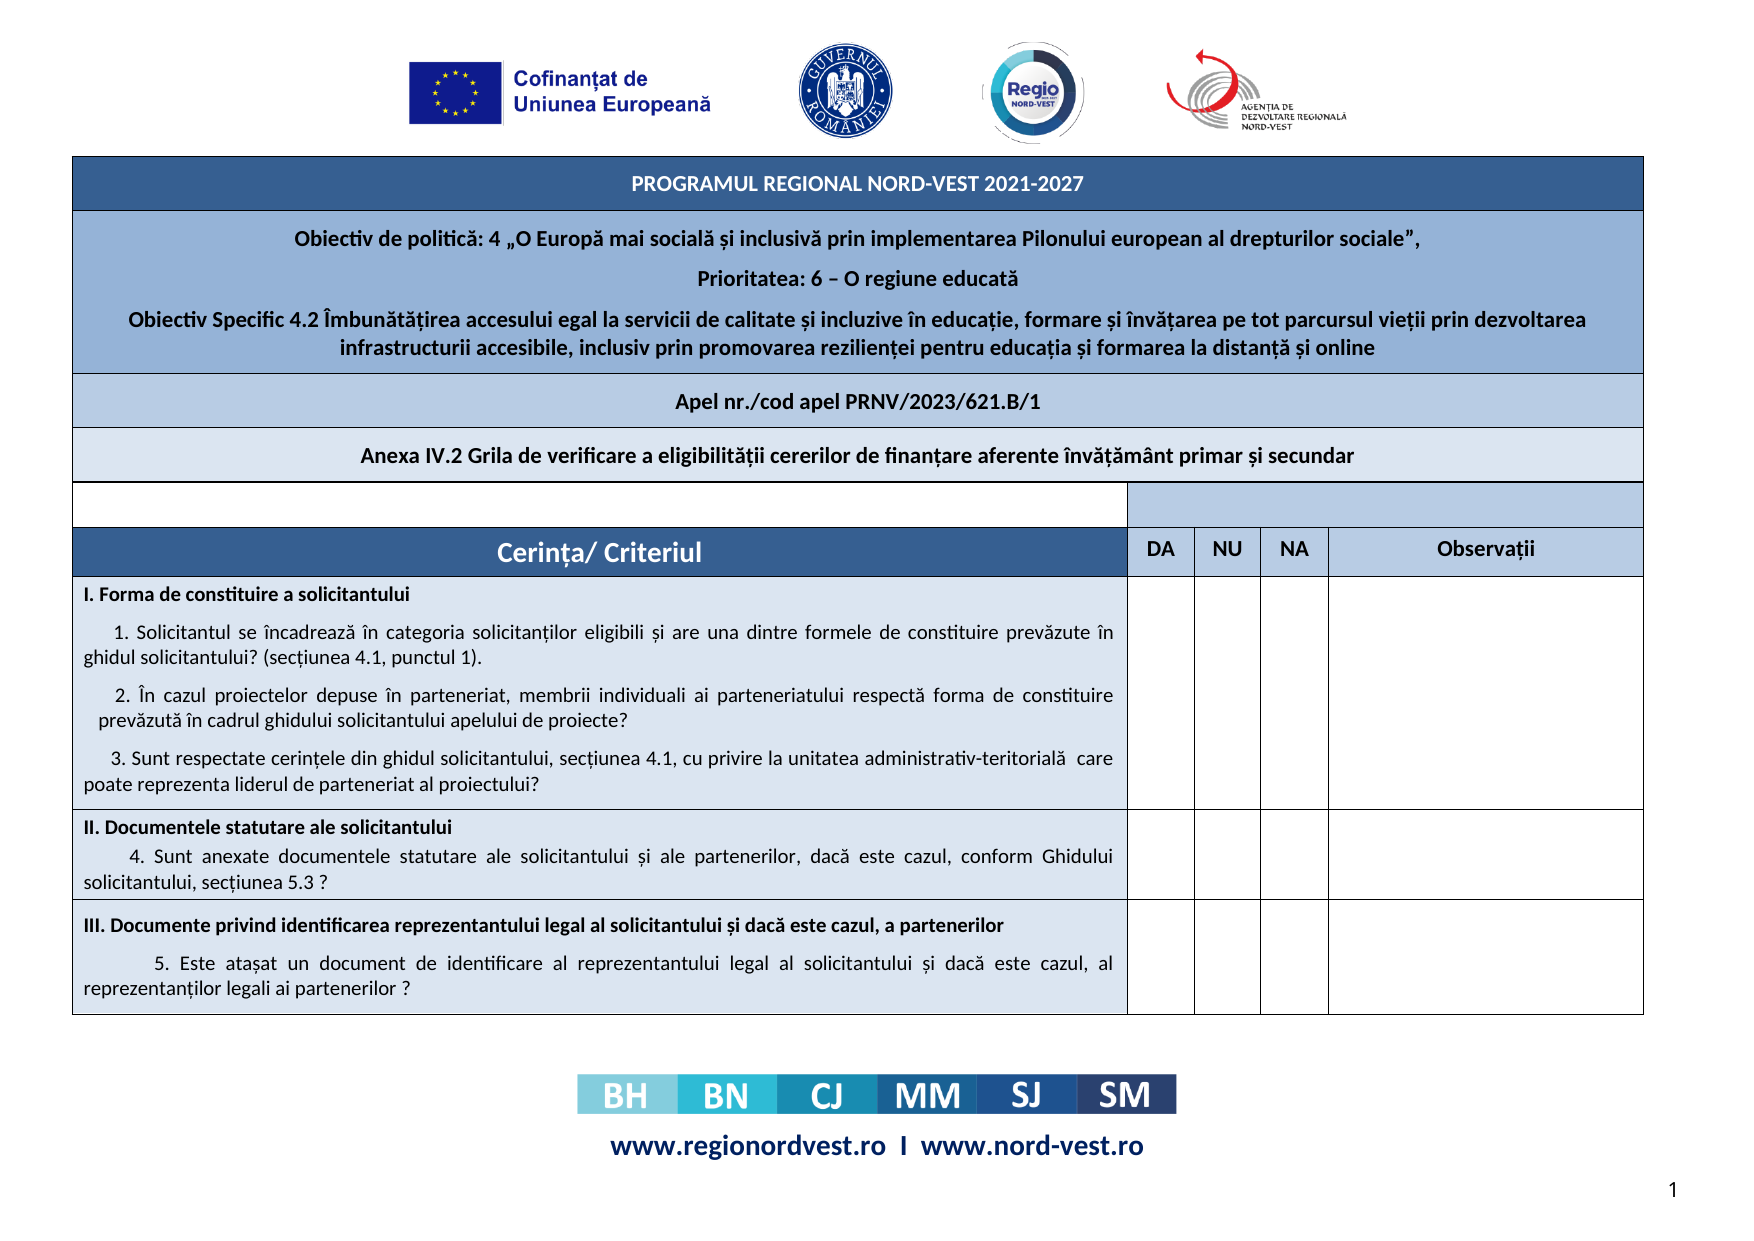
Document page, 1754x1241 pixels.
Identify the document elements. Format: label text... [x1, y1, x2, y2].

table_cell NU [1195, 528, 1260, 576]
table_cell I. Forma de constituire a solicitantului 1. Solicitantul se încadrează în categoria solicitanților eligibili și are una dintre formele de constituire prevăzute în ghidul solicitantului? (secțiunea 4.1, punctul 1). 2. În cazul proiectelor depuse în parteneriat, membrii individuali ai parteneriatului respectă forma de constituire prevăzută în cadrul ghidului solicitantului apelului de proiecte? 3. Sunt respectate cerințele din ghidul solicitantului, secțiunea 4.1, cu privire la unitatea administrativ-teritorială care poate reprezenta liderul de parteneriat al proiectului? [73, 577, 1127, 809]
table_cell [1128, 577, 1194, 809]
table_cell [1329, 900, 1643, 1013]
table_cell [73, 483, 1127, 527]
table_cell Cerința/ Criteriul [73, 528, 1127, 576]
table_cell [1261, 900, 1328, 1013]
table_cell [1128, 483, 1643, 527]
table_cell [1128, 810, 1194, 899]
table_cell [1195, 900, 1260, 1013]
picture [407, 42, 1347, 144]
table_header PROGRAMUL REGIONAL NORD-VEST 2021-2027 [73, 157, 1643, 210]
table_cell [1261, 810, 1328, 899]
table_cell Anexa IV.2 Grila de verificare a eligibilității cererilor de finanțare aferente învățământ primar și secundar [73, 428, 1643, 481]
table_cell Apel nr./cod apel PRNV/2023/621.B/1 [73, 374, 1643, 427]
table_cell [1195, 810, 1260, 899]
table_cell NA [1261, 528, 1328, 576]
table_cell [1128, 900, 1194, 1013]
table_cell II. Documentele statutare ale solicitantului 4. Sunt anexate documentele statutare ale solicitantului și ale partenerilor, dacă este cazul, conform Ghidului solicitantului, secțiunea 5.3 ? [73, 810, 1127, 899]
table_cell Observații [1329, 528, 1643, 576]
table_cell [1329, 577, 1643, 809]
table_cell Obiectiv de politică: 4 „O Europă mai socială și inclusivă prin implementarea Pilonului european al drepturilor sociale”, Prioritatea: 6 – O regiune educată Obiectiv Specific 4.2 Îmbunătățirea accesului egal la servicii de calitate și incluzive în educație, formare și învățarea pe tot parcursul vieții prin dezvoltarea infrastructurii accesibile, inclusiv prin promovarea rezilienței pentru educația și formarea la distanță și online [73, 211, 1643, 373]
table_cell [1329, 810, 1643, 899]
table_cell [1261, 577, 1328, 809]
table_cell [1195, 577, 1260, 809]
table_cell DA [1128, 528, 1194, 576]
picture [577, 1074, 1177, 1114]
